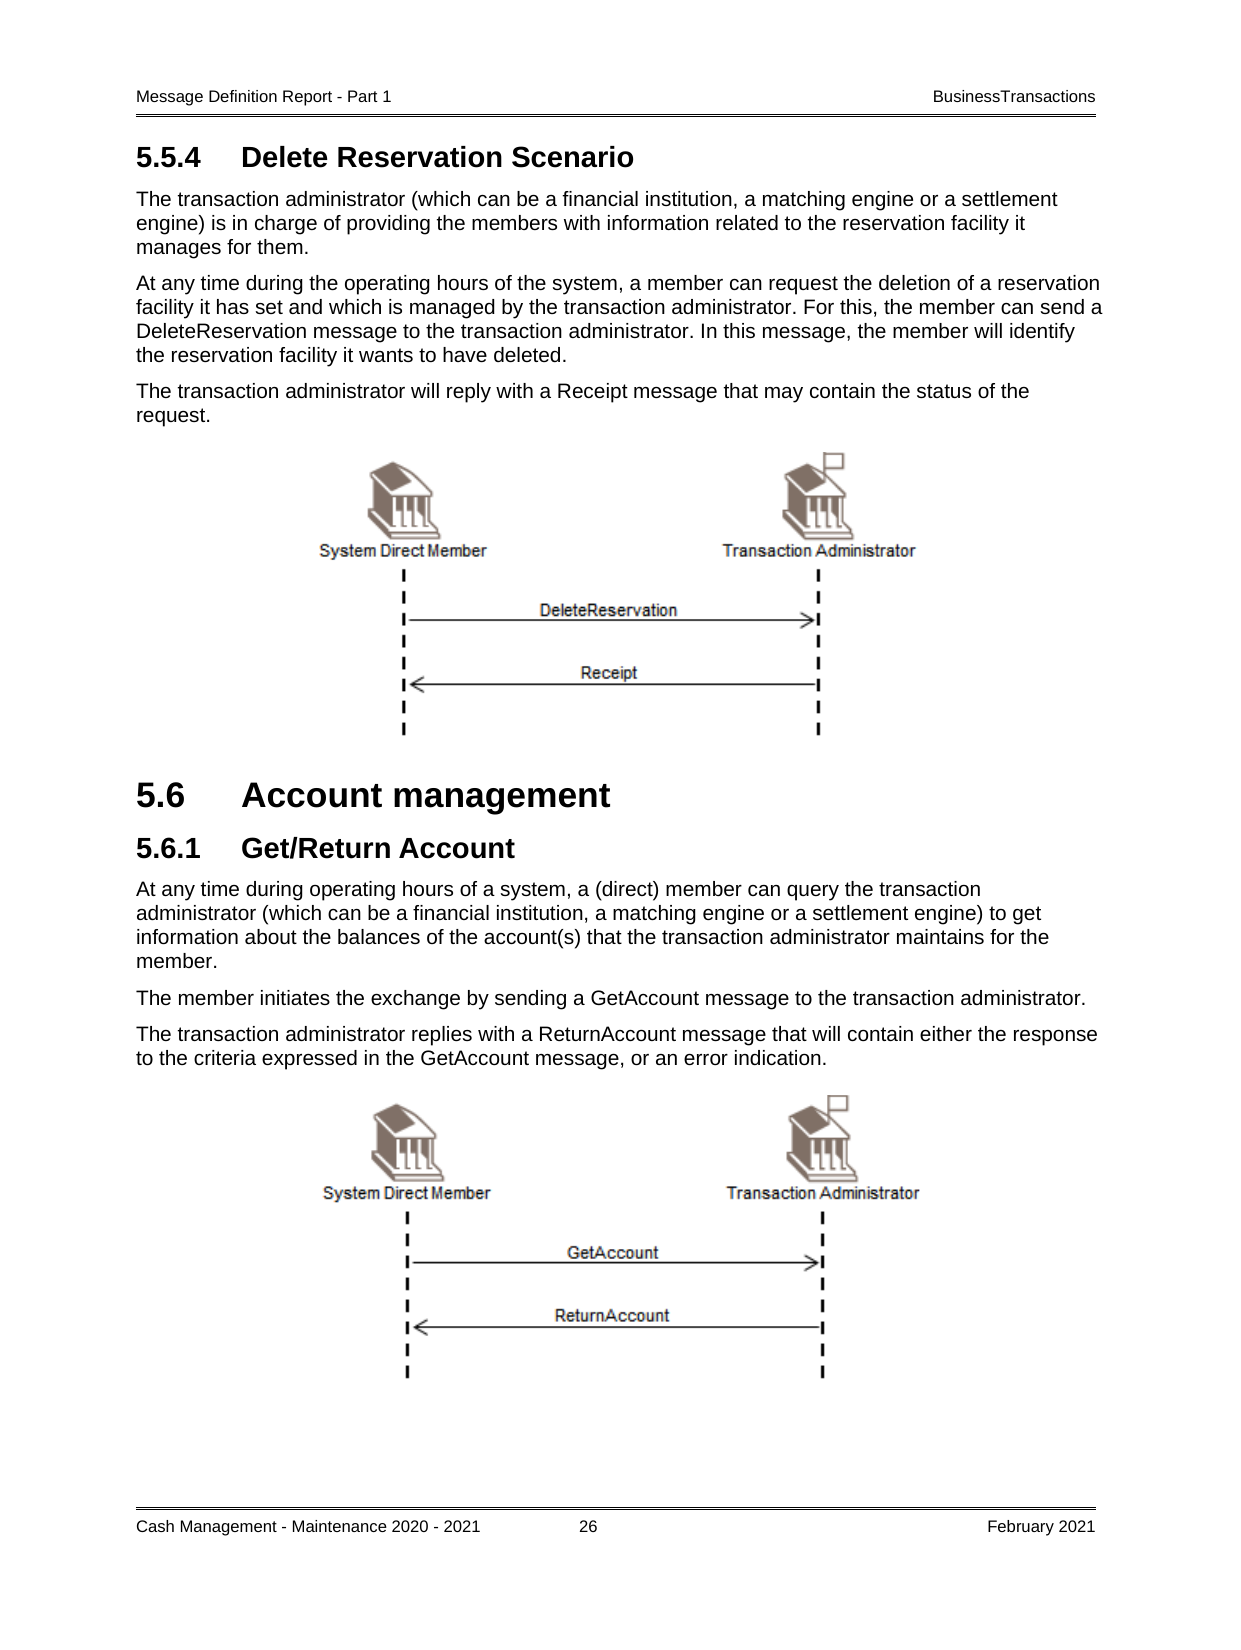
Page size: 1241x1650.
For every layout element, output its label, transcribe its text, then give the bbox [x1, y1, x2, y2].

text At any time during the operating hours of the system, a member can request the deletion of a reservation facility it has set and which is managed by the transaction administrator. For this, the member can send a DeleteReservation message to the transaction administrator. In this message, the member will identify the reservation facility it wants to have deleted. [136, 271, 1104, 367]
picture [318, 452, 922, 737]
text The transaction administrator (which can be a financial institution, a matching engine or a settlement engine) is in charge of providing the members with information related to the reservation facility it manages for them. [136, 187, 1104, 258]
text The transaction administrator replies with a ReturnAccount message that will contain either the response to the criteria expressed in the GetAccount message, or an error indication. [136, 1022, 1104, 1070]
subtitle Account management [136, 774, 1104, 814]
picture [320, 1095, 920, 1380]
subtitle Get/Return Account [136, 831, 1104, 865]
text The transaction administrator will reply with a Receipt message that may contain the status of the request. [136, 379, 1104, 427]
subtitle Delete Reservation Scenario [136, 141, 1104, 174]
text The member initiates the exchange by sending a GetAccount message to the transaction administrator. [136, 986, 1104, 1009]
text At any time during operating hours of a system, a (direct) member can query the transaction administrator (which can be a financial institution, a matching engine or a settlement engine) to get information about the balances of the account(s) that the transaction administrator maintains for the member. [136, 877, 1104, 973]
